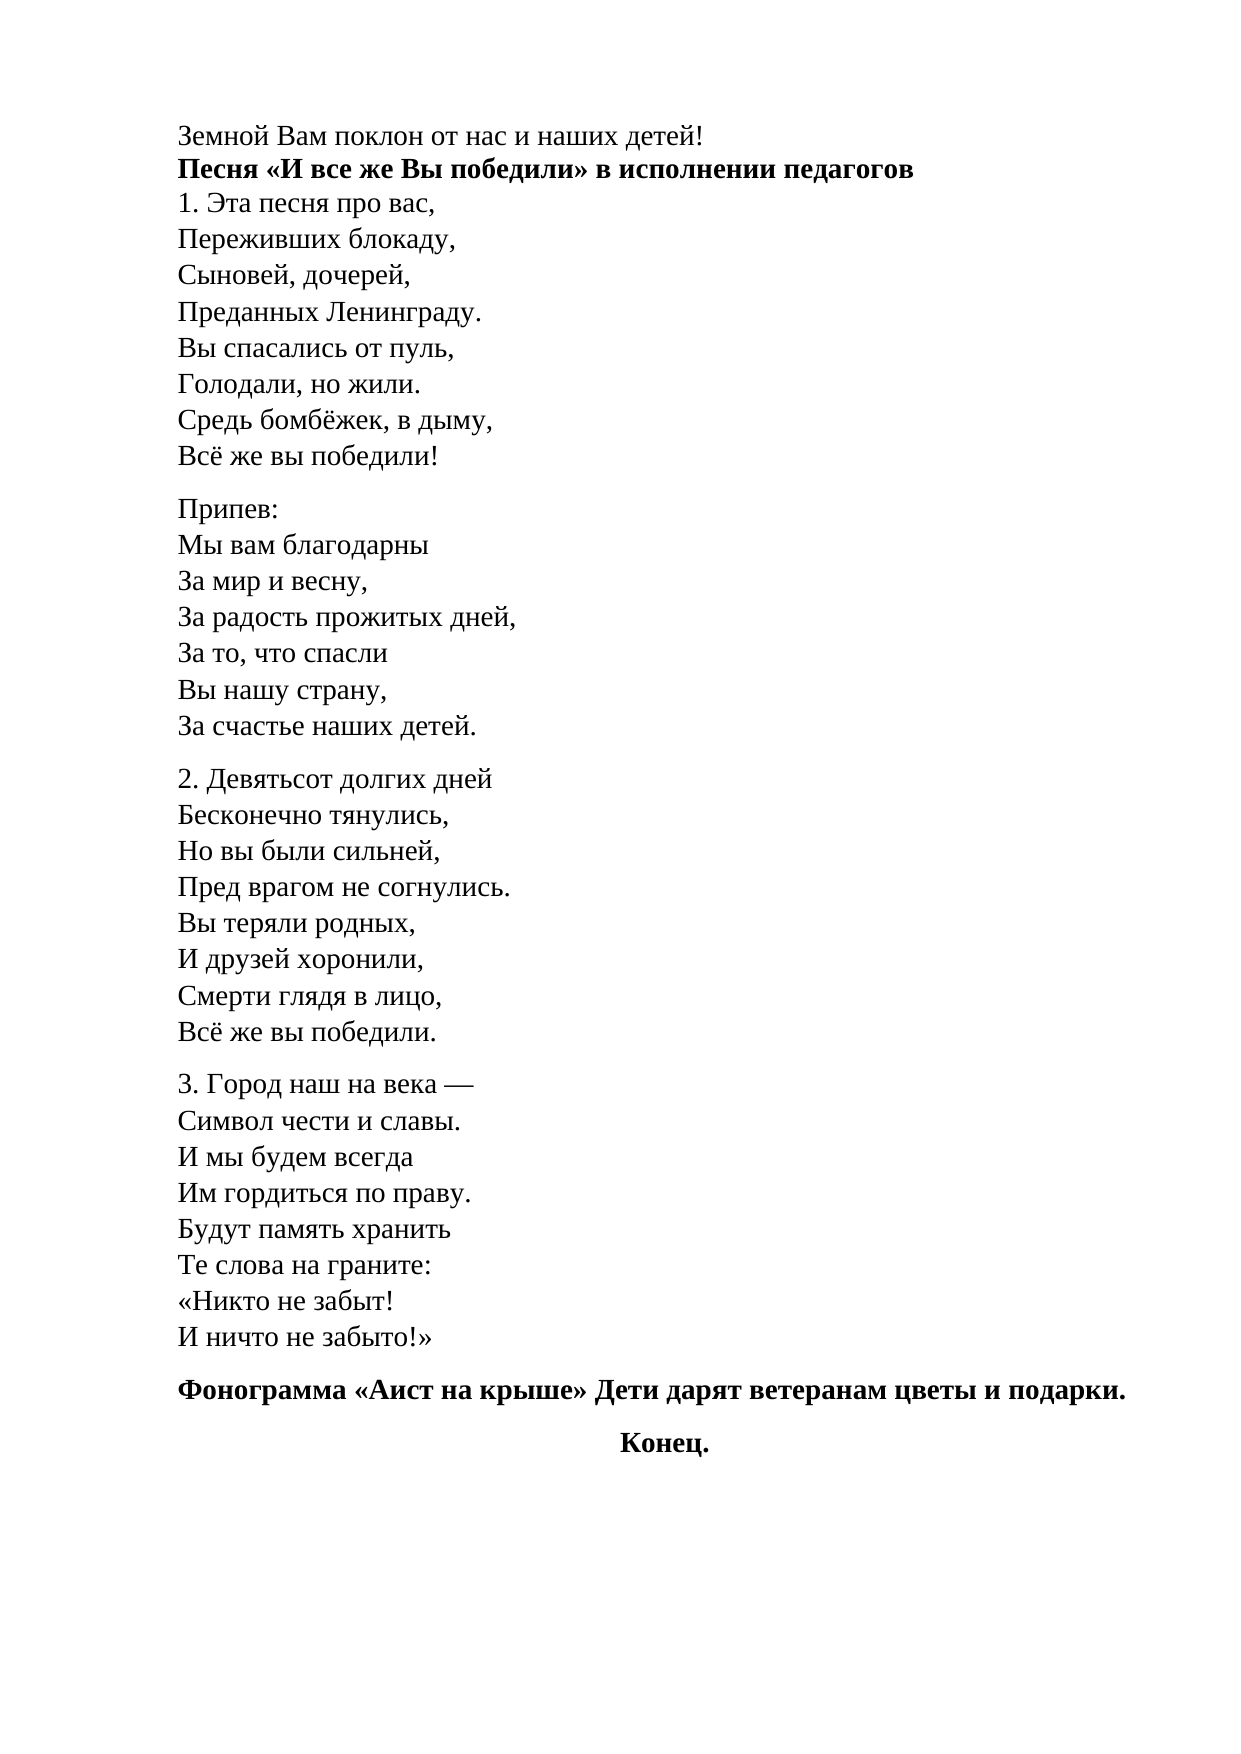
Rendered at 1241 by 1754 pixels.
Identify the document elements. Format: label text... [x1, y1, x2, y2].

text Фонограмма «Аист на крыше» Дети дарят ветеранам цветы и подарки. [177, 1372, 1152, 1406]
text 1. Эта песня про вас, Переживших блокаду, Сыновей, дочерей, Преданных Ленинграду. Вы спасались от пуль, Голодали, но жили. Средь бомбёжек, в дыму, Всё же вы победили! [177, 185, 1152, 472]
text Конец. [177, 1425, 1152, 1459]
text 3. Город наш на века — Символ чести и славы. И мы будем всегда Им гордиться по праву. Будут память хранить Те слова на граните: «Никто не забыт! И ничто не забыто!» [177, 1067, 1152, 1353]
text Песня «И все же Вы победили» в исполнении педагогов [177, 152, 1152, 185]
text 2. Девятьсот долгих дней Бесконечно тянулись, Но вы были сильней, Пред врагом не согнулись. Вы теряли родных, И друзей хоронили, Смерти глядя в лицо, Всё же вы победили. [177, 761, 1152, 1047]
text Земной Вам поклон от нас и наших детей! [177, 118, 1152, 152]
text Припев: Мы вам благодарны За мир и весну, За радость прожитых дней, За то, что спасли Вы нашу страну, За счастье наших детей. [177, 491, 1152, 741]
